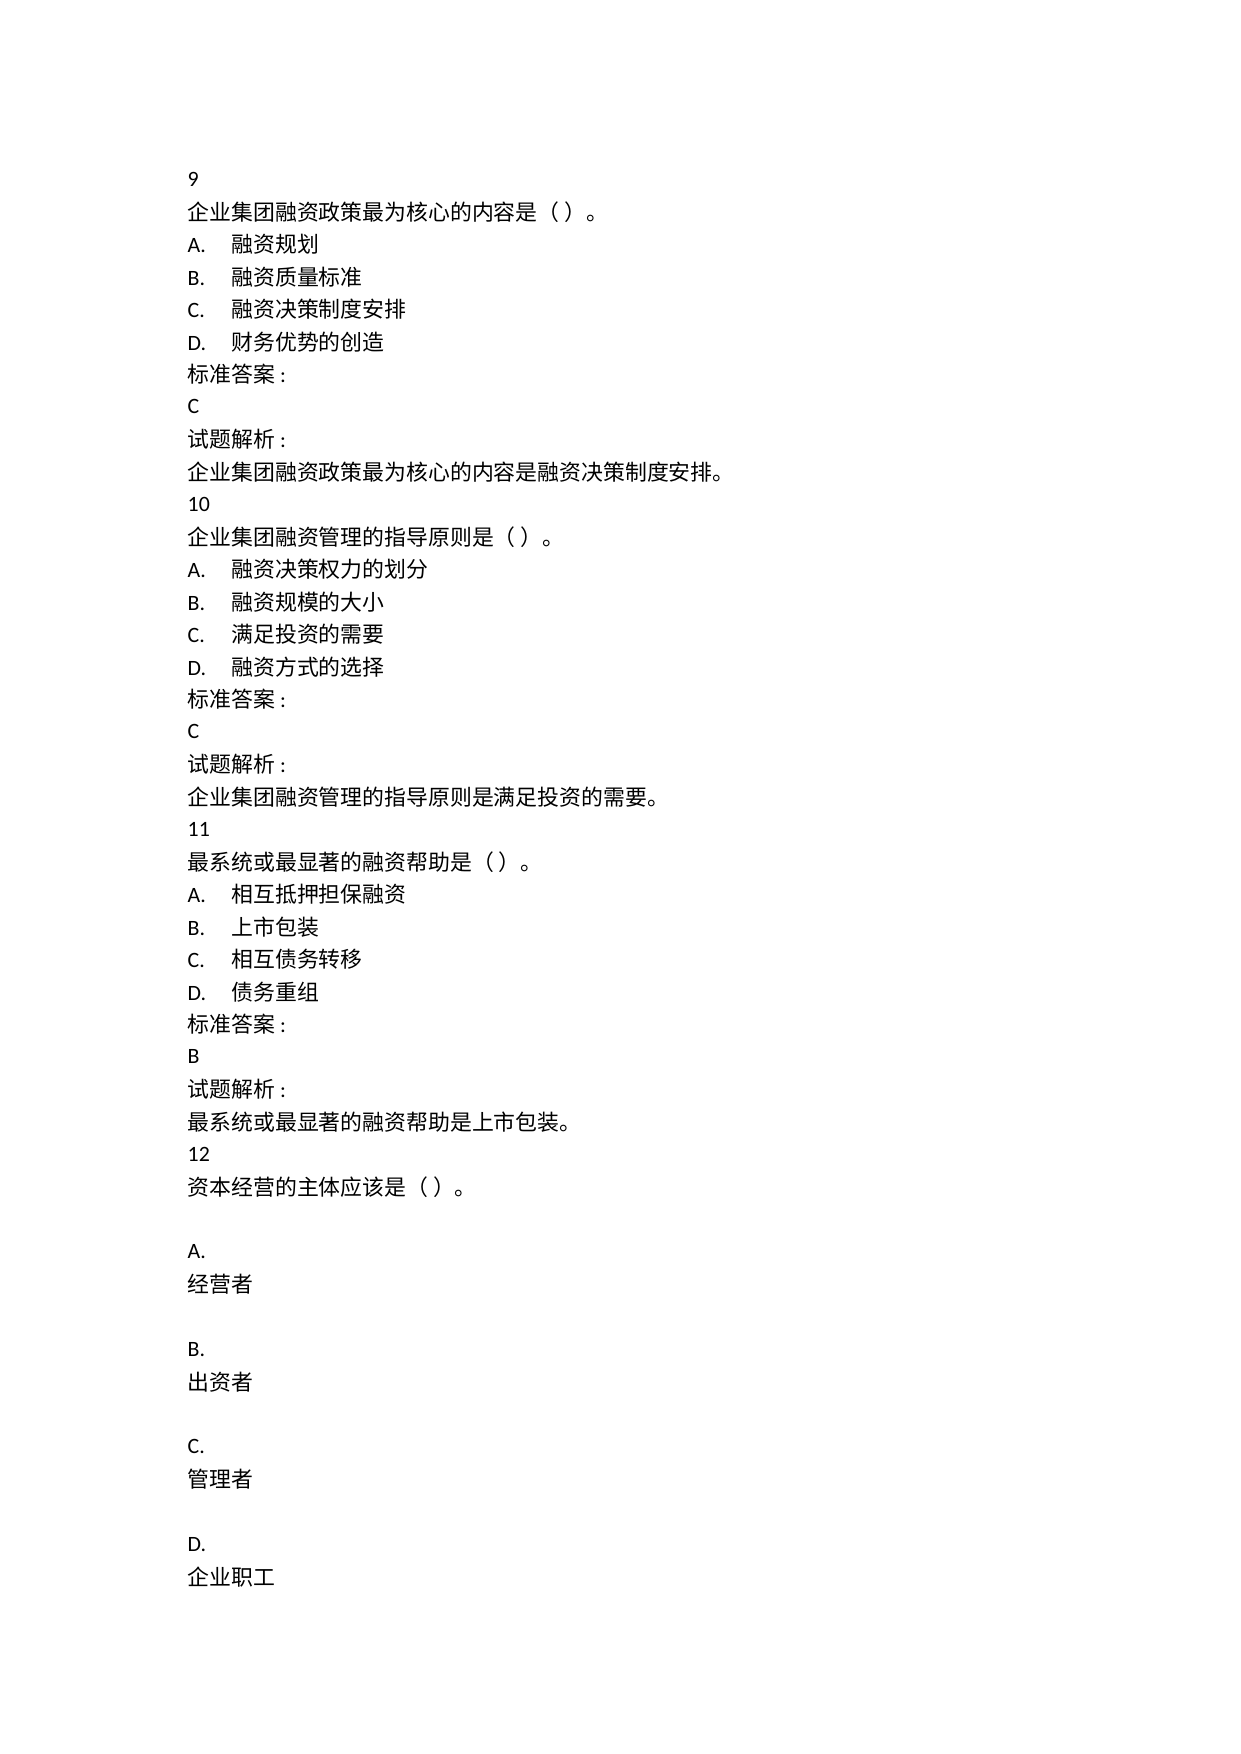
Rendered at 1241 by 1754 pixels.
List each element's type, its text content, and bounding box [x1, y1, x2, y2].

text 企业职工 [187, 1559, 1053, 1592]
text 标准答案 : [187, 682, 1053, 714]
text 资本经营的主体应该是（ ）。 [187, 1169, 1053, 1202]
text D. 财务优势的创造 [187, 324, 1053, 357]
text B. 融资规模的大小 [187, 584, 1053, 617]
text 企业集团融资管理的指导原则是（ ）。 [187, 519, 1053, 552]
text D. 债务重组 [187, 974, 1053, 1007]
text 试题解析 : [187, 422, 1053, 454]
text B. 上市包装 [187, 909, 1053, 942]
text C [187, 714, 1053, 747]
text 10 [187, 487, 1053, 519]
text C. [187, 1429, 1053, 1462]
text A. 相互抵押担保融资 [187, 877, 1053, 909]
text 企业集团融资政策最为核心的内容是（ ）。 [187, 194, 1053, 227]
text 9 [187, 162, 1053, 194]
text C [187, 389, 1053, 422]
text C. 相互债务转移 [187, 942, 1053, 974]
text 经营者 [187, 1267, 1053, 1299]
text 管理者 [187, 1462, 1053, 1494]
text 企业集团融资政策最为核心的内容是融资决策制度安排。 [187, 454, 1053, 487]
text 12 [187, 1137, 1053, 1169]
text 试题解析 : [187, 747, 1053, 779]
text 试题解析 : [187, 1072, 1053, 1104]
text 标准答案 : [187, 1007, 1053, 1039]
text D. 融资方式的选择 [187, 649, 1053, 682]
text B [187, 1039, 1053, 1072]
text 最系统或最显著的融资帮助是上市包装。 [187, 1104, 1053, 1137]
text C. 满足投资的需要 [187, 617, 1053, 649]
text 标准答案 : [187, 357, 1053, 389]
text C. 融资决策制度安排 [187, 292, 1053, 324]
text A. 融资规划 [187, 227, 1053, 259]
text A. 融资决策权力的划分 [187, 552, 1053, 584]
text D. [187, 1527, 1053, 1559]
text A. [187, 1234, 1053, 1267]
text 出资者 [187, 1364, 1053, 1397]
text 企业集团融资管理的指导原则是满足投资的需要。 [187, 779, 1053, 812]
text B. 融资质量标准 [187, 259, 1053, 292]
text 11 [187, 812, 1053, 844]
text B. [187, 1332, 1053, 1364]
text 最系统或最显著的融资帮助是（ ）。 [187, 844, 1053, 877]
